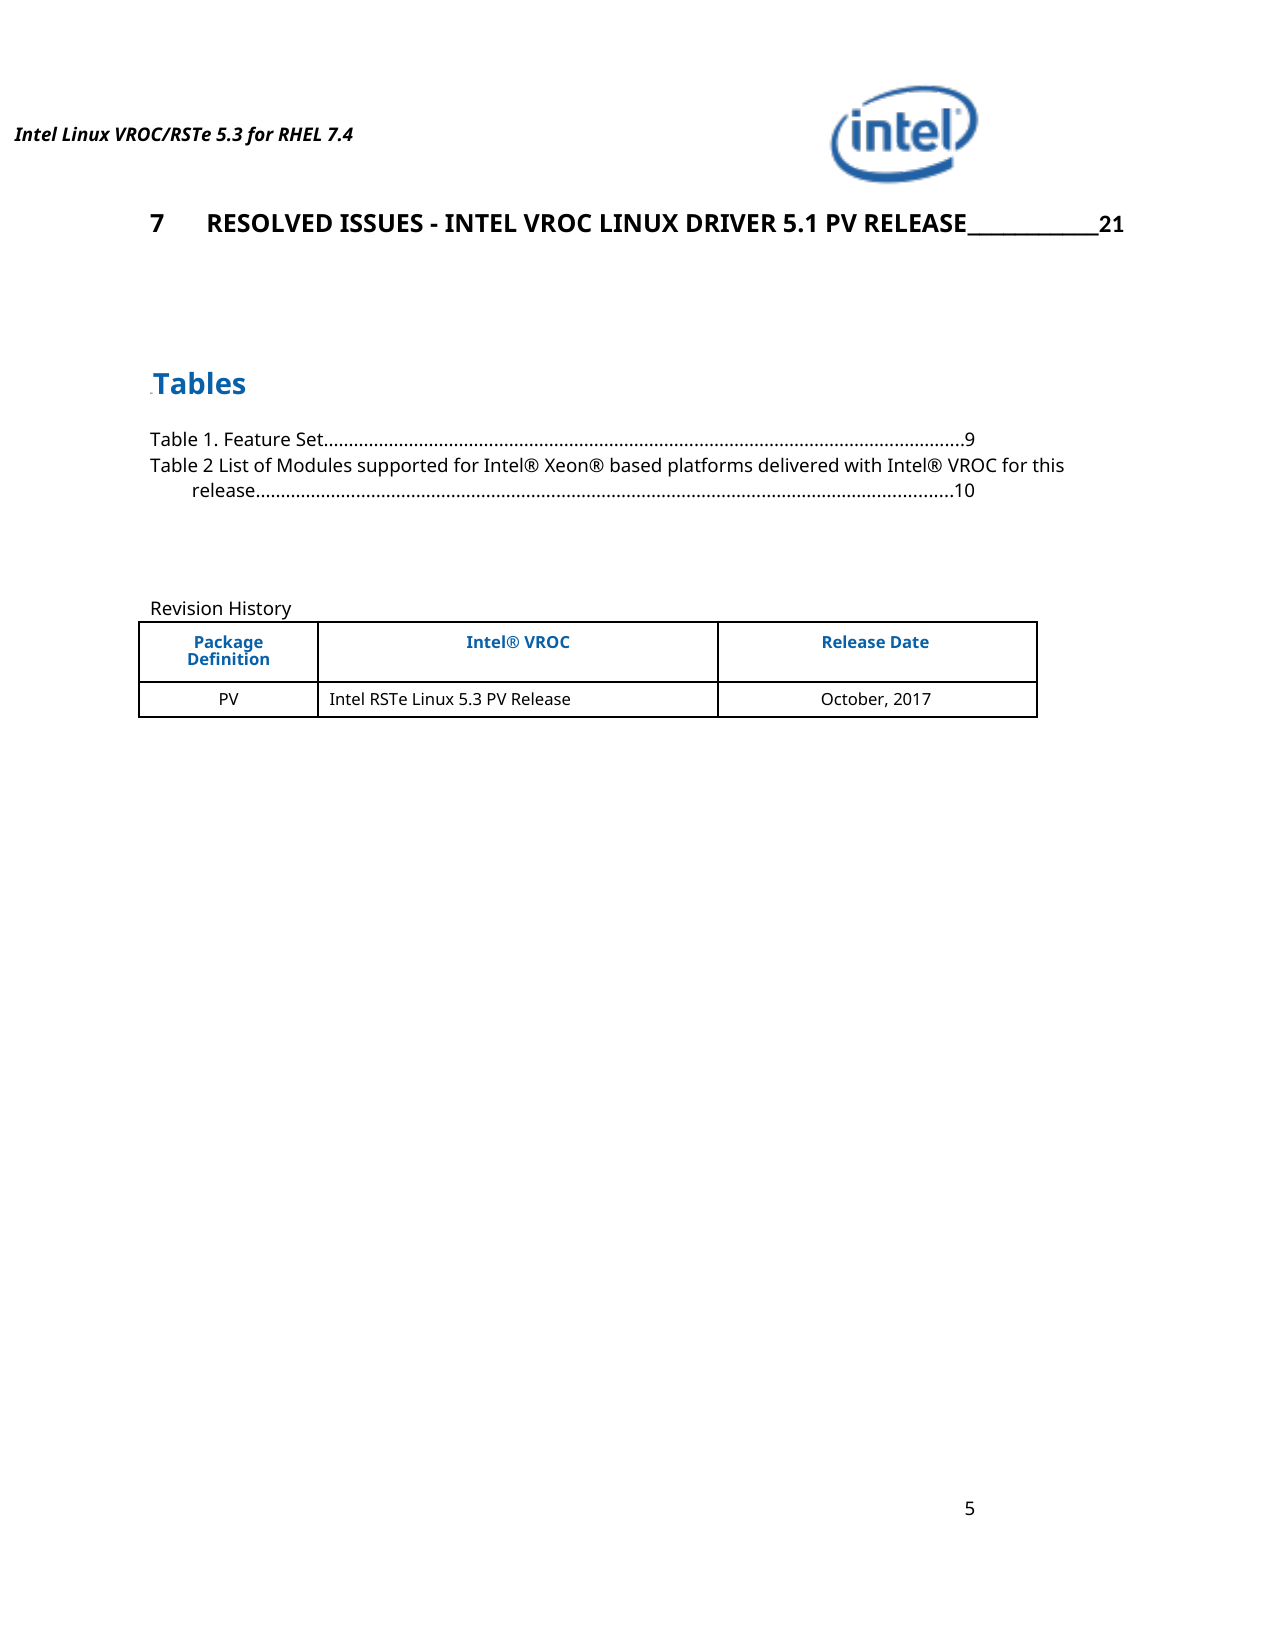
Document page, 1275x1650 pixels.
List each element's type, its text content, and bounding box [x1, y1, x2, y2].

subtitle 0BTables [150, 366, 1125, 401]
table_header Release Date [719, 623, 1036, 681]
table_cell Intel RSTe Linux 5.3 PV Release [319, 683, 717, 716]
table_cell PV [140, 683, 317, 716]
text Table 2 List of Modules supported for Intel® Xeon® based platforms delivered with Intel® VROC for this release 10 [150, 452, 1125, 503]
table_header Package Definition [140, 623, 317, 681]
text 7 Resolved Issues - Intel VROC Linux Driver 5.1 PV Release 21 [150, 206, 1125, 240]
text Revision History [150, 596, 1125, 621]
picture [802, 56, 1009, 206]
text Table 1. Feature Set 9 [150, 426, 1125, 452]
table_header Intel® VROC [319, 623, 717, 681]
table_cell October, 2017 [719, 683, 1036, 716]
